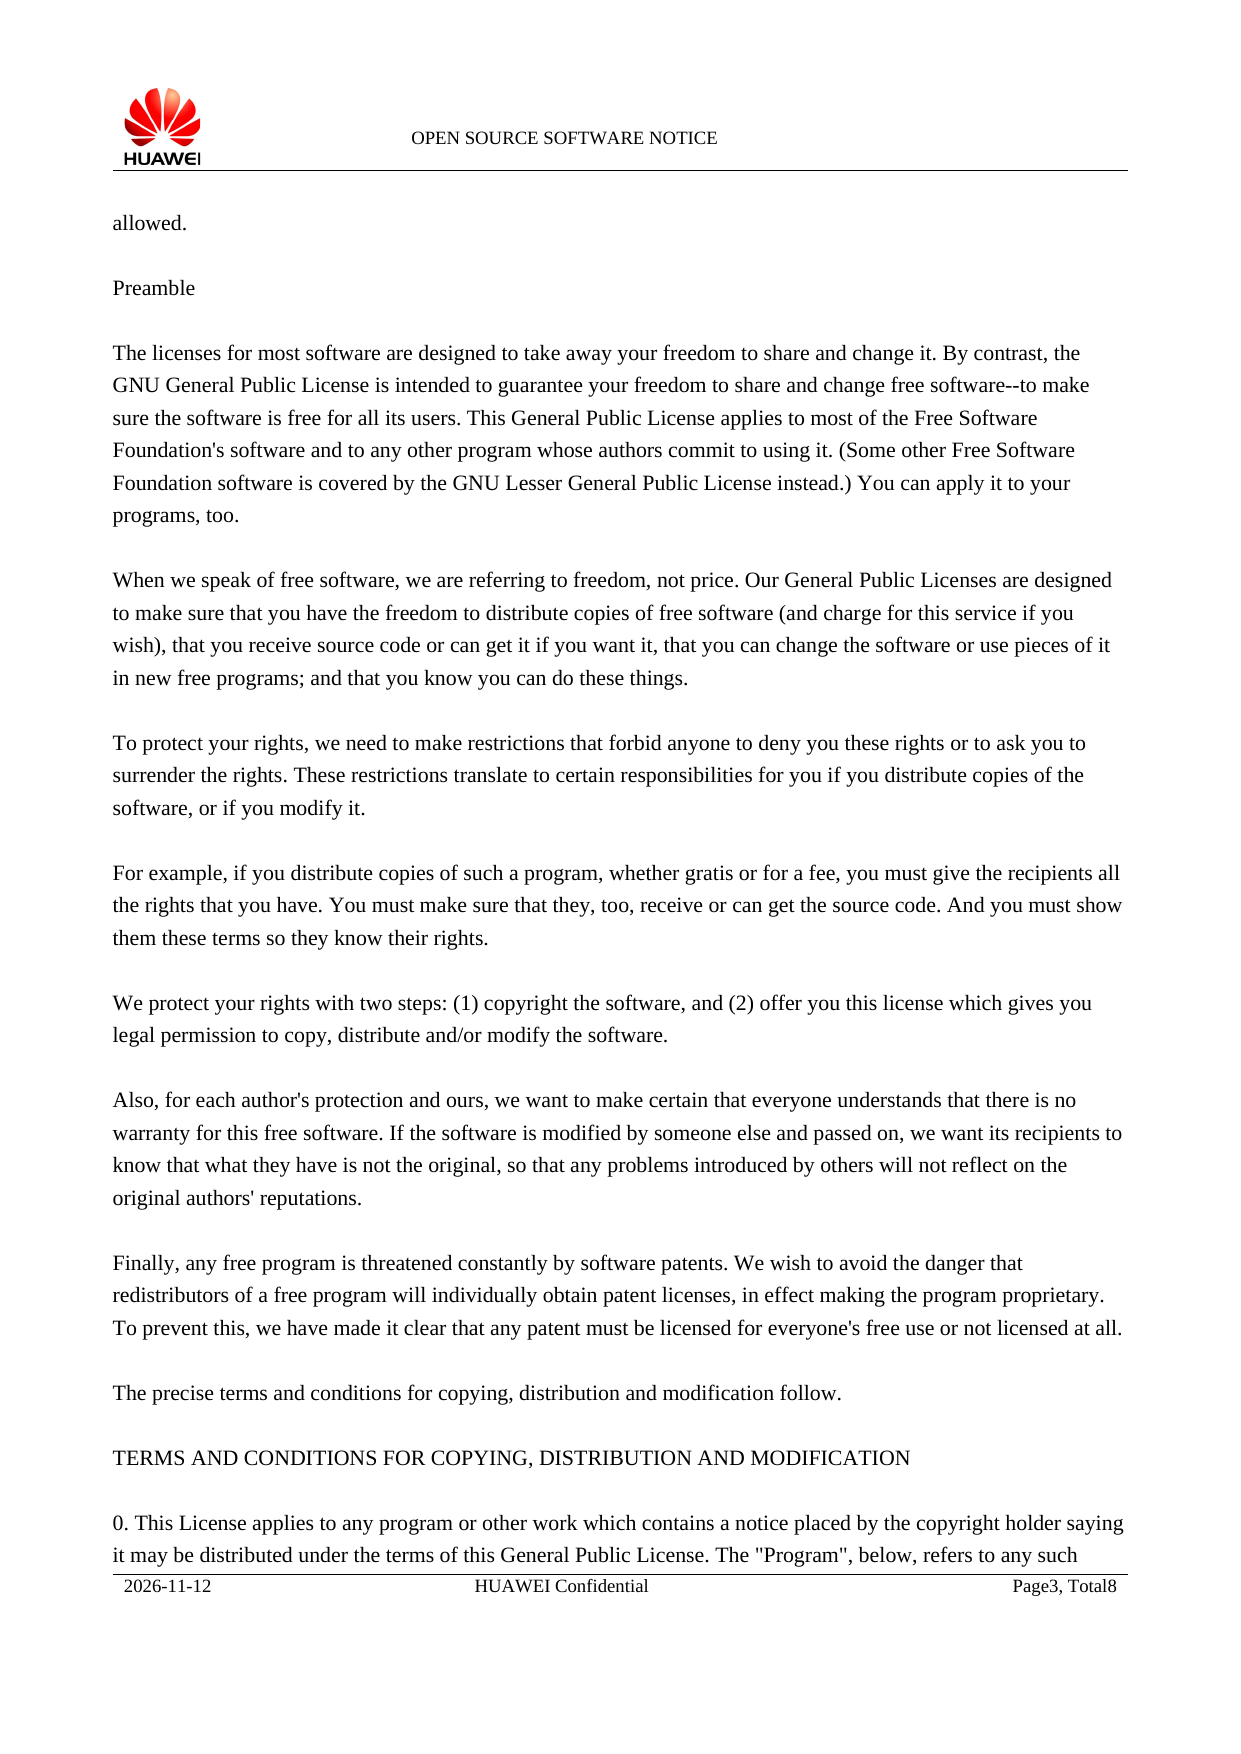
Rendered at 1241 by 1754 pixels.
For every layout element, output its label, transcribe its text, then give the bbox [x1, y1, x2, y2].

text When we speak of free software, we are referring to freedom, not price. Our General Public Licenses are designed to make sure that you have the freedom to distribute copies of free software (and charge for this service if you wish), that you receive source code or can get it if you want it, that you can change the software or use pieces of it in new free programs; and that you know you can do these things. [112, 564, 1128, 694]
text Preamble [112, 271, 1128, 304]
text We protect your rights with two steps: (1) copyright the software, and (2) offer you this license which gives you legal permission to copy, distribute and/or modify the software. [112, 986, 1128, 1051]
text To protect your rights, we need to make restrictions that forbid anyone to deny you these rights or to ask you to surrender the rights. These restrictions translate to certain responsibilities for you if you distribute copies of the software, or if you modify it. [112, 726, 1128, 824]
text Everyone is permitted to copy and distribute verbatim copies of this license document, but changing it is not allowed. [112, 206, 1128, 239]
picture [124, 88, 201, 165]
text Finally, any free program is threatened constantly by software patents. We wish to avoid the danger that redistributors of a free program will individually obtain patent licenses, in effect making the program proprietary. To prevent this, we have made it clear that any patent must be licensed for everyone's free use or not licensed at all. [112, 1246, 1128, 1344]
text The precise terms and conditions for copying, distribution and modification follow. [112, 1376, 1128, 1409]
text For example, if you distribute copies of such a program, whether gratis or for a fee, you must give the recipients all the rights that you have. You must make sure that they, too, receive or can get the source code. And you must show them these terms so they know their rights. [112, 856, 1128, 954]
text Also, for each author's protection and ours, we want to make certain that everyone understands that there is no warranty for this free software. If the software is modified by someone else and passed on, we want its recipients to know that what they have is not the original, so that any problems introduced by others will not reflect on the original authors' reputations. [112, 1084, 1128, 1214]
text TERMS AND CONDITIONS FOR COPYING, DISTRIBUTION AND MODIFICATION [112, 1441, 1128, 1474]
text The licenses for most software are designed to take away your freedom to share and change it. By contrast, the GNU General Public License is intended to guarantee your freedom to share and change free software--to make sure the software is free for all its users. This General Public License applies to most of the Free Software Foundation's software and to any other program whose authors commit to using it. (Some other Free Software Foundation software is covered by the GNU Lesser General Public License instead.) You can apply it to your programs, too. [112, 336, 1128, 531]
